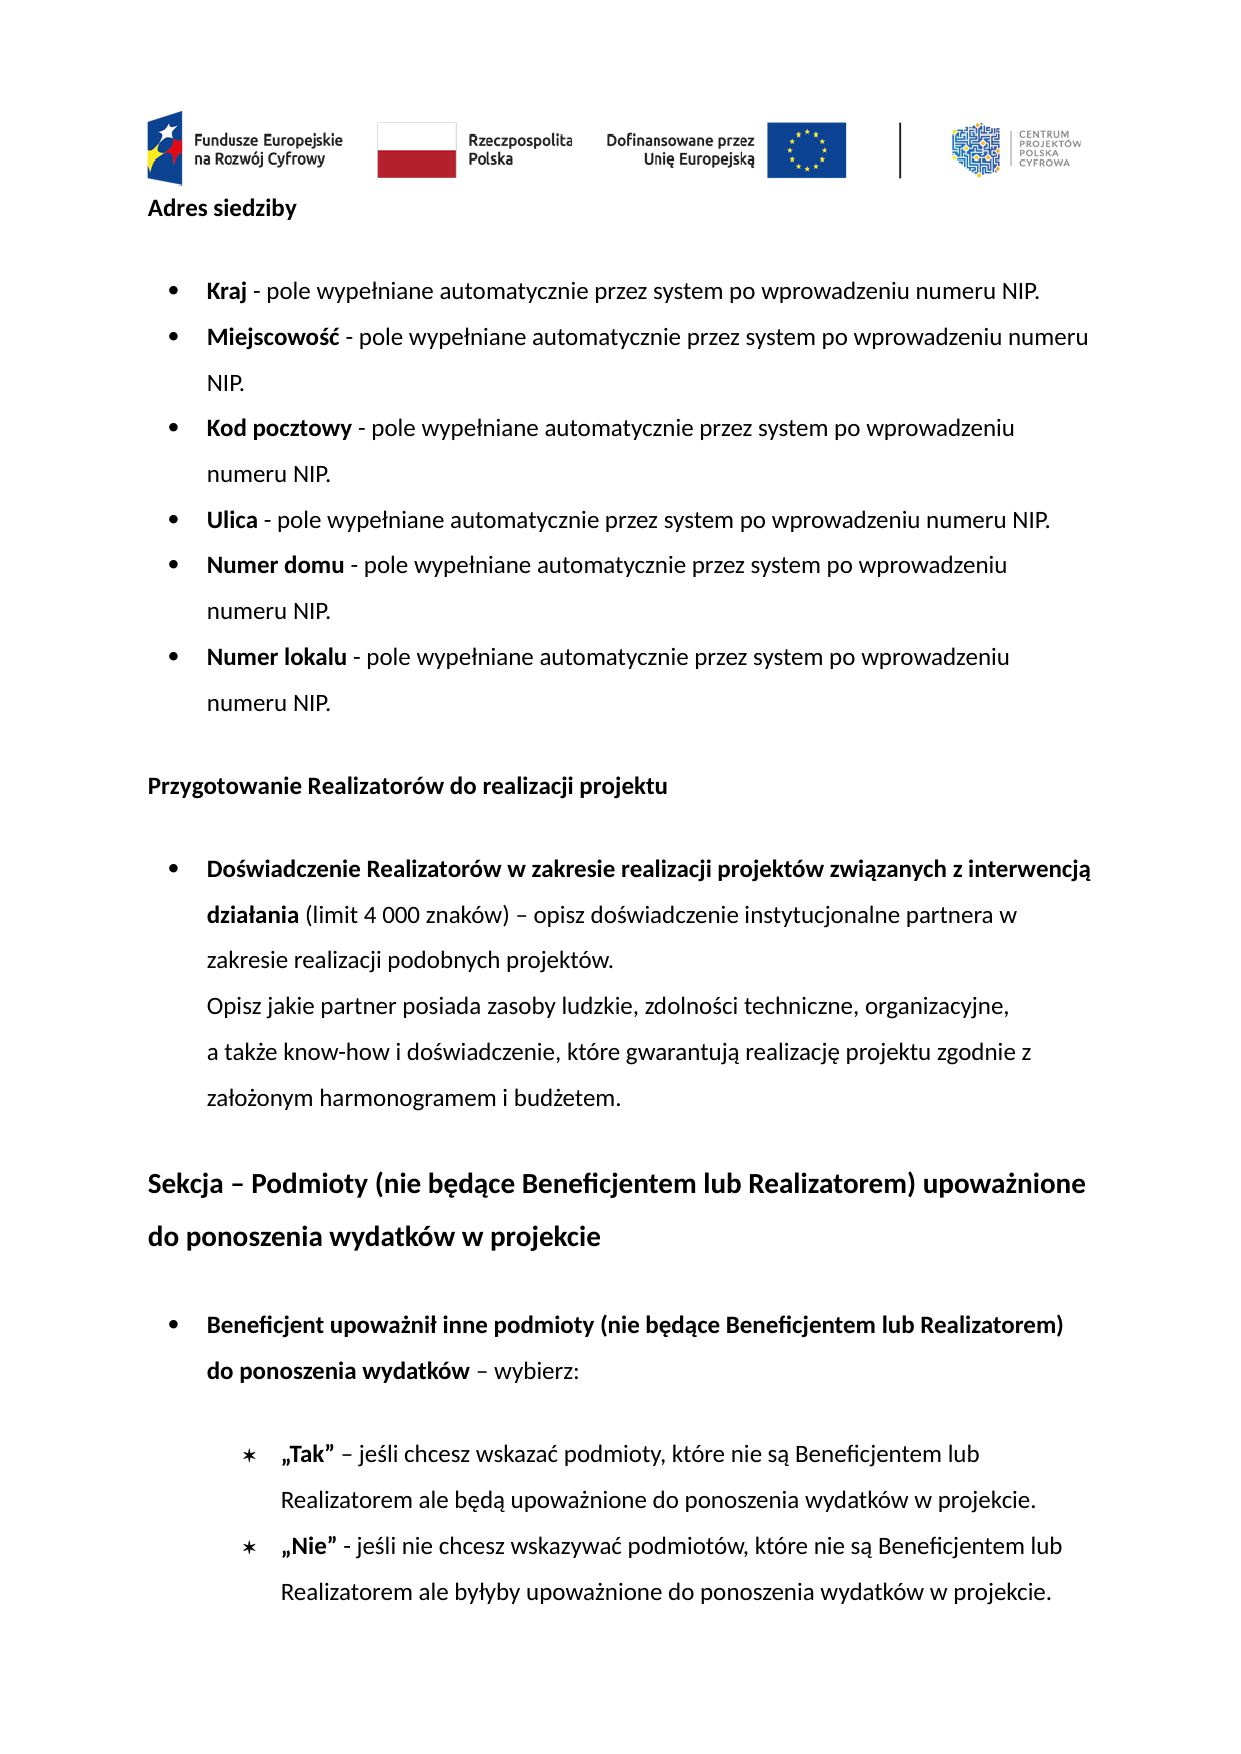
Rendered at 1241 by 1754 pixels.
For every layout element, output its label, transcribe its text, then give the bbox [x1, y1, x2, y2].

list Doświadczenie Realizatorów w zakresie realizacji projektów związanych z interwencją działania (limit 4 000 znaków) – opisz doświadczenie instytucjonalne partnera w zakresie realizacji podobnych projektów. Opisz jakie partner posiada zasoby ludzkie, zdolności techniczne, organizacyjne, a także know-how i doświadczenie, które gwarantują realizację projektu zgodnie z założonym harmonogramem i budżetem. [169, 853, 1093, 1112]
text Przygotowanie Realizatorów do realizacji projektu [148, 770, 1093, 801]
list Beneficjent upoważnił inne podmioty (nie będące Beneficjentem lub Realizatorem) do ponoszenia wydatków – wybierz: [169, 1309, 1093, 1386]
list Numer domu - pole wypełniane automatycznie przez system po wprowadzeniu numeru NIP. [169, 549, 1093, 626]
text „Tak” – jeśli chcesz wskazać podmioty, które nie są Beneficjentem lub Realizatorem ale będą upoważnione do ponoszenia wydatków w projekcie. [243, 1438, 1093, 1515]
text Adres siedziby [148, 192, 1093, 222]
list Ulica - pole wypełniane automatycznie przez system po wprowadzeniu numeru NIP. [169, 504, 1093, 534]
picture [147, 111, 1081, 186]
list Numer lokalu - pole wypełniane automatycznie przez system po wprowadzeniu numeru NIP. [169, 641, 1093, 717]
text „Nie” - jeśli nie chcesz wskazywać podmiotów, które nie są Beneficjentem lub Realizatorem ale byłyby upoważnione do ponoszenia wydatków w projekcie. [243, 1530, 1093, 1606]
list Miejscowość - pole wypełniane automatycznie przez system po wprowadzeniu numeru NIP. [169, 321, 1093, 397]
list Kraj - pole wypełniane automatycznie przez system po wprowadzeniu numeru NIP. [169, 275, 1093, 306]
list Kod pocztowy - pole wypełniane automatycznie przez system po wprowadzeniu numeru NIP. [169, 412, 1093, 489]
subtitle Sekcja – Podmioty (nie będące Beneficjentem lub Realizatorem) upoważnione do ponoszenia wydatków w projekcie [148, 1165, 1093, 1254]
